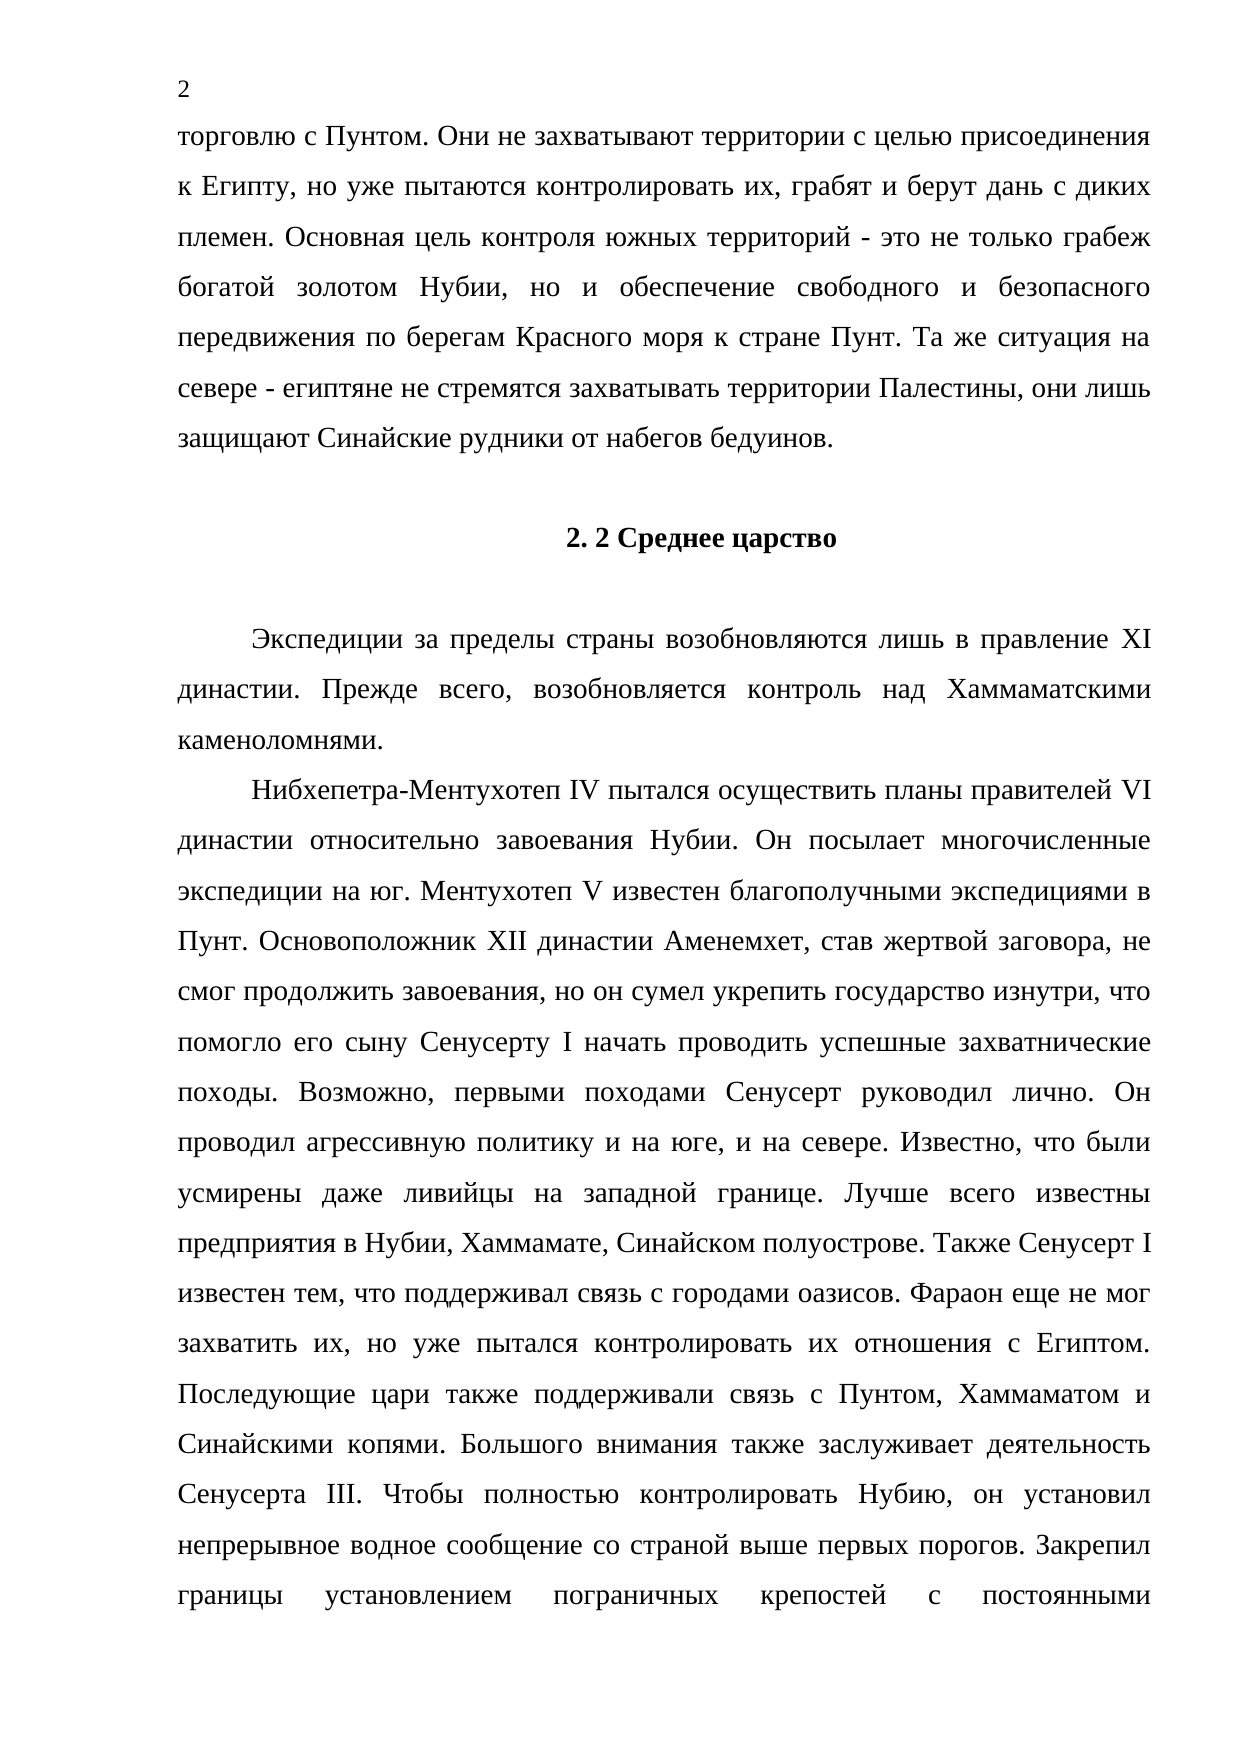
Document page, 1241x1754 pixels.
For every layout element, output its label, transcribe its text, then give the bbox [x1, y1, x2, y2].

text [177, 118, 1152, 453]
text Экспедиции за пределы страны возобновляются лишь в правление XI династии. Прежде всего, возобновляется контроль над Хаммаматскими каменоломнями. [177, 621, 1152, 755]
text 2. 2 Среднее царство [177, 521, 1152, 554]
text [177, 772, 1152, 1611]
